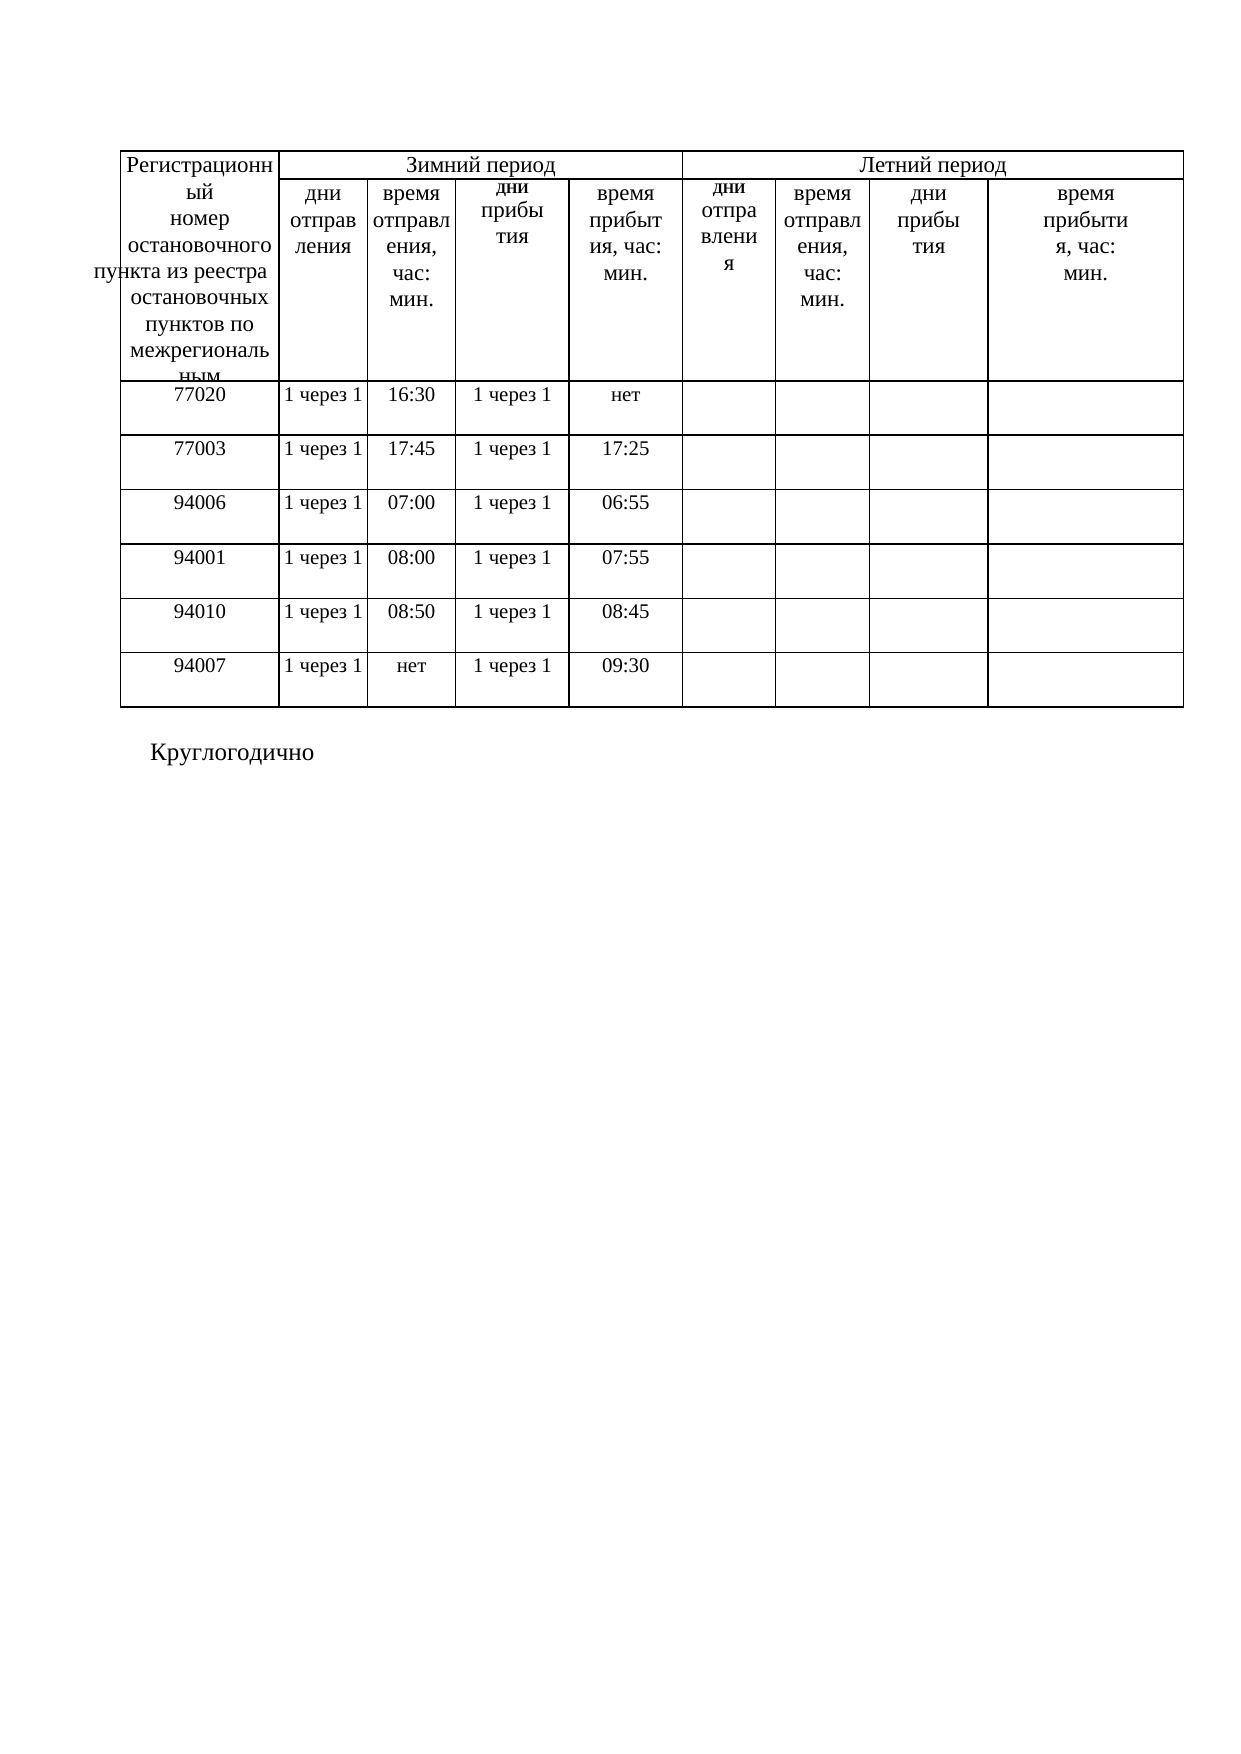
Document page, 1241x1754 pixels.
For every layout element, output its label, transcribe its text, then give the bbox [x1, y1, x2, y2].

table_cell нет [368, 653, 455, 706]
table_cell 07:55 [570, 545, 682, 597]
table_cell 1 через 1 [456, 436, 568, 489]
table_cell [683, 436, 775, 489]
table_cell время отправл ения, час: мин. [368, 180, 455, 380]
table_cell ДНИ прибы тия [456, 180, 568, 380]
table_cell 77020 [121, 382, 278, 434]
table_cell [870, 653, 987, 706]
table_cell 08:00 [368, 545, 455, 597]
table_cell [989, 545, 1183, 597]
table_cell [776, 490, 869, 543]
table_cell 1 через 1 [456, 490, 568, 543]
table_cell [683, 490, 775, 543]
table_cell [870, 490, 987, 543]
table_cell 09:30 [570, 653, 682, 706]
table_cell [683, 382, 775, 434]
table_cell [776, 599, 869, 652]
table_cell 77003 [121, 436, 278, 489]
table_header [121, 152, 278, 380]
table_cell дни прибы тия [870, 180, 987, 380]
text Круглогодично [150, 737, 1090, 765]
table_header Зимний период [280, 152, 682, 178]
table_cell 94006 [121, 490, 278, 543]
table_cell [989, 490, 1183, 543]
table_cell [870, 599, 987, 652]
table_cell 08:45 [570, 599, 682, 652]
table_cell время прибыт ия, час: мин. [570, 180, 682, 380]
table_cell 17:25 [570, 436, 682, 489]
table_cell [989, 653, 1183, 706]
table_cell [776, 436, 869, 489]
table_cell [683, 599, 775, 652]
table_cell [870, 545, 987, 597]
table_cell 1 через 1 [456, 545, 568, 597]
table_cell 1 через 1 [280, 545, 367, 597]
table_cell 1 через 1 [280, 436, 367, 489]
table_cell [989, 599, 1183, 652]
table_cell 08:50 [368, 599, 455, 652]
table_cell 07:00 [368, 490, 455, 543]
table_cell 1 через 1 [280, 653, 367, 706]
table_cell ДНИ отпра влени я [683, 180, 775, 380]
table_cell 17:45 [368, 436, 455, 489]
table_cell [776, 545, 869, 597]
table_cell 1 через 1 [456, 653, 568, 706]
table_cell [683, 545, 775, 597]
table_cell время прибыти я, час: мин. [989, 180, 1183, 380]
table_cell [870, 436, 987, 489]
table_cell 94007 [121, 653, 278, 706]
table_cell [989, 382, 1183, 434]
table_cell [870, 382, 987, 434]
table_cell время отправл ения, час: мин. [776, 180, 869, 380]
table_cell дни отправ ления [280, 180, 367, 380]
table_cell нет [570, 382, 682, 434]
table_cell 94010 [121, 599, 278, 652]
table_cell 16:30 [368, 382, 455, 434]
table_cell 1 через 1 [456, 382, 568, 434]
table_cell 1 через 1 [280, 490, 367, 543]
table_cell [989, 436, 1183, 489]
table_cell 06:55 [570, 490, 682, 543]
table_header Летний период [683, 152, 1183, 178]
table_cell 94001 [121, 545, 278, 597]
table_cell [776, 382, 869, 434]
table_cell 1 через 1 [280, 382, 367, 434]
table_cell 1 через 1 [456, 599, 568, 652]
table_cell [683, 653, 775, 706]
table_cell [776, 653, 869, 706]
table_cell 1 через 1 [280, 599, 367, 652]
